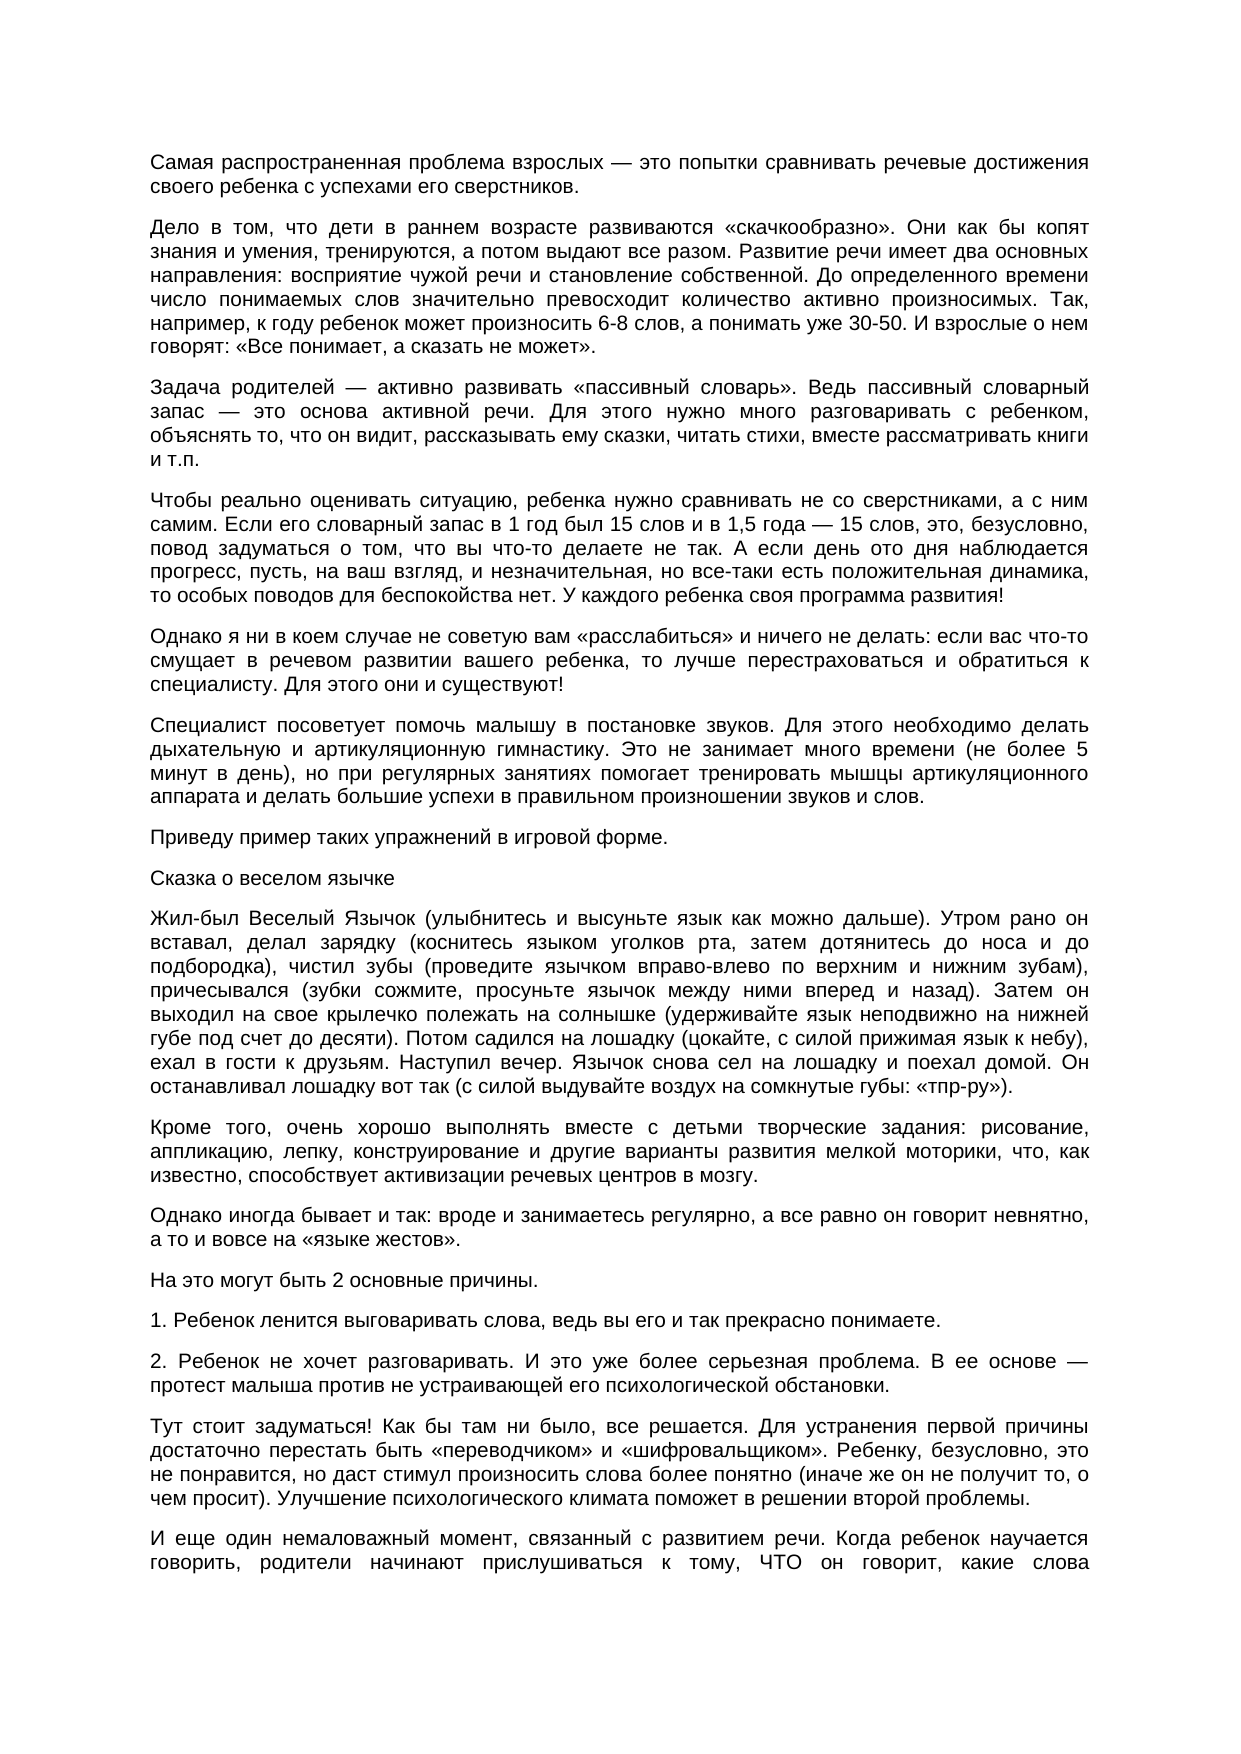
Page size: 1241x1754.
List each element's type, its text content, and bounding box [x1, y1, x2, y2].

text Тут стоит задуматься! Как бы там ни было, все решается. Для устранения первой причины достаточно перестать быть «переводчиком» и «шифровальщиком». Ребенку, безусловно, это не понравится, но даст стимул произносить слова более понятно (иначе же он не получит то, о чем просит). Улучшение психологического климата поможет в решении второй проблемы. [150, 1413, 1090, 1509]
text 2. Ребенок не хочет разговаривать. И это уже более серьезная проблема. В ее основе — протест малыша против не устраивающей его психологической обстановки. [150, 1349, 1090, 1397]
text Специалист посоветует помочь малышу в постановке звуков. Для этого необходимо делать дыхательную и артикуляционную гимнастику. Это не занимает много времени (не более 5 минут в день), но при регулярных занятиях помогает тренировать мышцы артикуляционного аппарата и делать большие успехи в правильном произношении звуков и слов. [150, 712, 1090, 808]
text Однако иногда бывает и так: вроде и занимаетесь регулярно, а все равно он говорит невнятно, а то и вовсе на «языке жестов». [150, 1203, 1090, 1251]
text Дело в том, что дети в раннем возрасте развиваются «скачкообразно». Они как бы копят знания и умения, тренируются, а потом выдают все разом. Развитие речи имеет два основных направления: восприятие чужой речи и становление собственной. До определенного времени число понимаемых слов значительно превосходит количество активно произносимых. Так, например, к году ребенок может произносить 6-8 слов, а понимать уже 30-50. И взрослые о нем говорят: «Все понимает, а сказать не может». [150, 214, 1090, 358]
text Самая распространенная проблема взрослых — это попытки сравнивать речевые достижения своего ребенка с успехами его сверстников. [150, 150, 1090, 198]
text Сказка о веселом язычке [150, 866, 1090, 889]
text Жил-был Веселый Язычок (улыбнитесь и высуньте язык как можно дальше). Утром рано он вставал, делал зарядку (коснитесь языком уголков рта, затем дотянитесь до носа и до подбородка), чистил зубы (проведите язычком вправо-влево по верхним и нижним зубам), причесывался (зубки сожмите, просуньте язычок между ними вперед и назад). Затем он выходил на свое крылечко полежать на солнышке (удерживайте язык неподвижно на нижней губе под счет до десяти). Потом садился на лошадку (цокайте, с силой прижимая язык к небу), ехал в гости к друзьям. Наступил вечер. Язычок снова сел на лошадку и поехал домой. Он останавливал лошадку вот так (с силой выдувайте воздух на сомкнутые губы: «тпр-ру»). [150, 906, 1090, 1098]
text Приведу пример таких упражнений в игровой форме. [150, 825, 1090, 849]
text Задача родителей — активно развивать «пассивный словарь». Ведь пассивный словарный запас — это основа активной речи. Для этого нужно много разговаривать с ребенком, объяснять то, что он видит, рассказывать ему сказки, читать стихи, вместе рассматривать книги и т.п. [150, 375, 1090, 471]
text На это могут быть 2 основные причины. [150, 1268, 1090, 1292]
text Чтобы реально оценивать ситуацию, ребенка нужно сравнивать не со сверстниками, а с ним самим. Если его словарный запас в 1 год был 15 слов и в 1,5 года — 15 слов, это, безусловно, повод задуматься о том, что вы что-то делаете не так. А если день ото дня наблюдается прогресс, пусть, на ваш взгляд, и незначительная, но все-таки есть положительная динамика, то особых поводов для беспокойства нет. У каждого ребенка своя программа развития! [150, 487, 1090, 607]
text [150, 1526, 1090, 1574]
text Однако я ни в коем случае не советую вам «расслабиться» и ничего не делать: если вас что-то смущает в речевом развитии вашего ребенка, то лучше перестраховаться и обратиться к специалисту. Для этого они и существуют! [150, 624, 1090, 696]
text 1. Ребенок ленится выговаривать слова, ведь вы его и так прекрасно понимаете. [150, 1308, 1090, 1332]
text Кроме того, очень хорошо выполнять вместе с детьми творческие задания: рисование, аппликацию, лепку, конструирование и другие варианты развития мелкой моторики, что, как известно, способствует активизации речевых центров в мозгу. [150, 1114, 1090, 1186]
